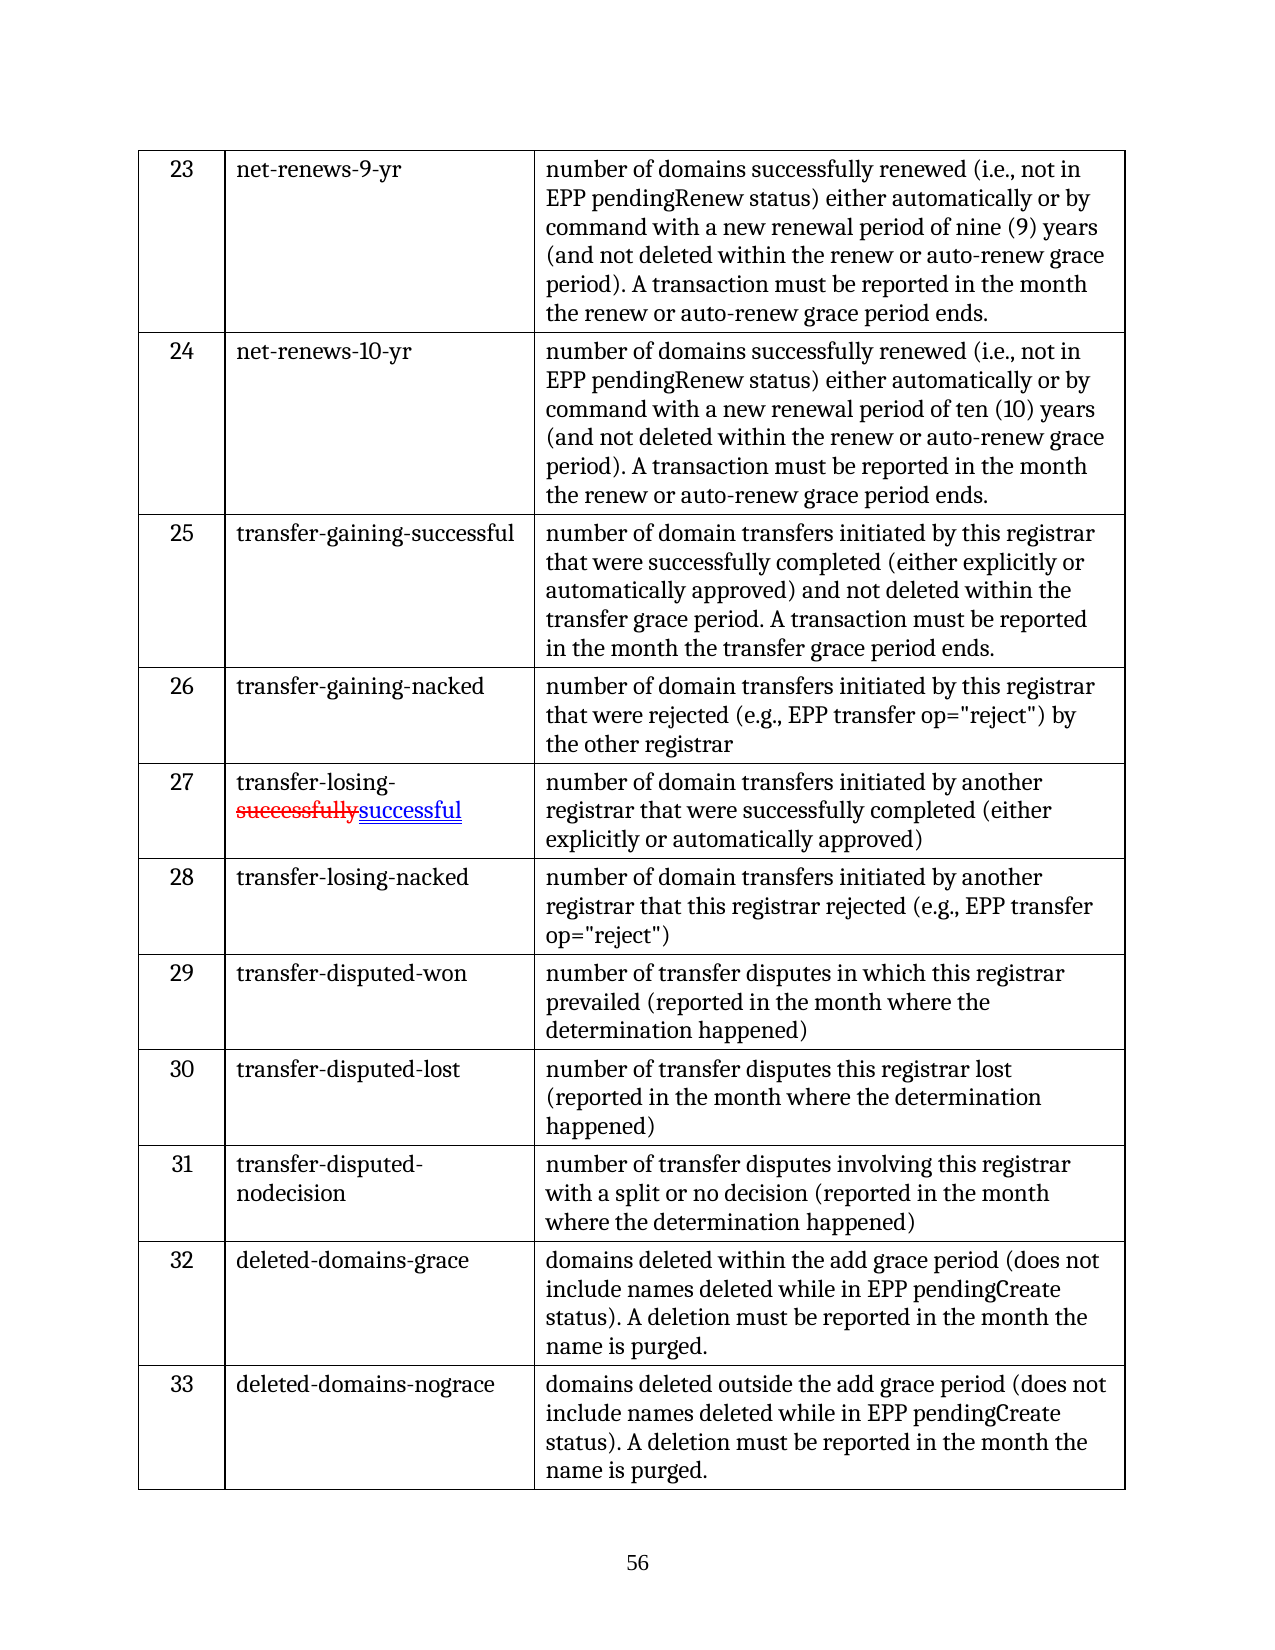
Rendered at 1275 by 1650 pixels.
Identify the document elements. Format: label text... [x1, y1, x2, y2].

table_cell 30 [139, 1050, 224, 1145]
table_cell number of domains successfully renewed (i.e., not in EPP pendingRenew status) either automatically or by command with a new renewal period of ten (10) years (and not deleted within the renew or auto-renew grace period). A transaction must be reported in the month the renew or auto-renew grace period ends. [535, 333, 1124, 514]
table_cell 31 [139, 1146, 224, 1241]
table_cell number of domain transfers initiated by another registrar that were successfully completed (either explicitly or automatically approved) [535, 764, 1124, 858]
table_cell transfer-losing-nacked [226, 859, 534, 954]
table_cell number of transfer disputes involving this registrar with a split or no decision (reported in the month where the determination happened) [535, 1146, 1124, 1241]
table_cell transfer-gaining-successful [226, 515, 534, 667]
table_cell 27 [139, 764, 224, 858]
table_cell domains deleted within the add grace period (does not include names deleted while in EPP pendingCreate status). A deletion must be reported in the month the name is purged. [535, 1242, 1124, 1365]
table_cell deleted-domains-grace [226, 1242, 534, 1365]
table_cell number of domain transfers initiated by another registrar that this registrar rejected (e.g., EPP transfer op="reject") [535, 859, 1124, 954]
table_cell number of transfer disputes this registrar lost (reported in the month where the determination happened) [535, 1050, 1124, 1145]
table_cell 29 [139, 955, 224, 1049]
table_cell 23 [139, 151, 224, 332]
table_cell number of domain transfers initiated by this registrar that were rejected (e.g., EPP transfer op="reject") by the other registrar [535, 668, 1124, 762]
table_cell transfer-losing-successfullysuccessful [226, 764, 534, 858]
table_cell domains deleted outside the add grace period (does not include names deleted while in EPP pendingCreate status). A deletion must be reported in the month the name is purged. [535, 1366, 1124, 1489]
table_cell 33 [139, 1366, 224, 1489]
table_cell 25 [139, 515, 224, 667]
table_cell number of domains successfully renewed (i.e., not in EPP pendingRenew status) either automatically or by command with a new renewal period of nine (9) years (and not deleted within the renew or auto-renew grace period). A transaction must be reported in the month the renew or auto-renew grace period ends. [535, 151, 1124, 332]
table_cell transfer-disputed-won [226, 955, 534, 1049]
table_cell 28 [139, 859, 224, 954]
table_cell net-renews-10-yr [226, 333, 534, 514]
table_cell 26 [139, 668, 224, 762]
table_cell transfer-disputed-nodecision [226, 1146, 534, 1241]
table_cell deleted-domains-nograce [226, 1366, 534, 1489]
table_cell transfer-gaining-nacked [226, 668, 534, 762]
table_cell net-renews-9-yr [226, 151, 534, 332]
table_cell 24 [139, 333, 224, 514]
table_cell number of domain transfers initiated by this registrar that were successfully completed (either explicitly or automatically approved) and not deleted within the transfer grace period. A transaction must be reported in the month the transfer grace period ends. [535, 515, 1124, 667]
table_cell 32 [139, 1242, 224, 1365]
table_cell transfer-disputed-lost [226, 1050, 534, 1145]
table_cell number of transfer disputes in which this registrar prevailed (reported in the month where the determination happened) [535, 955, 1124, 1049]
